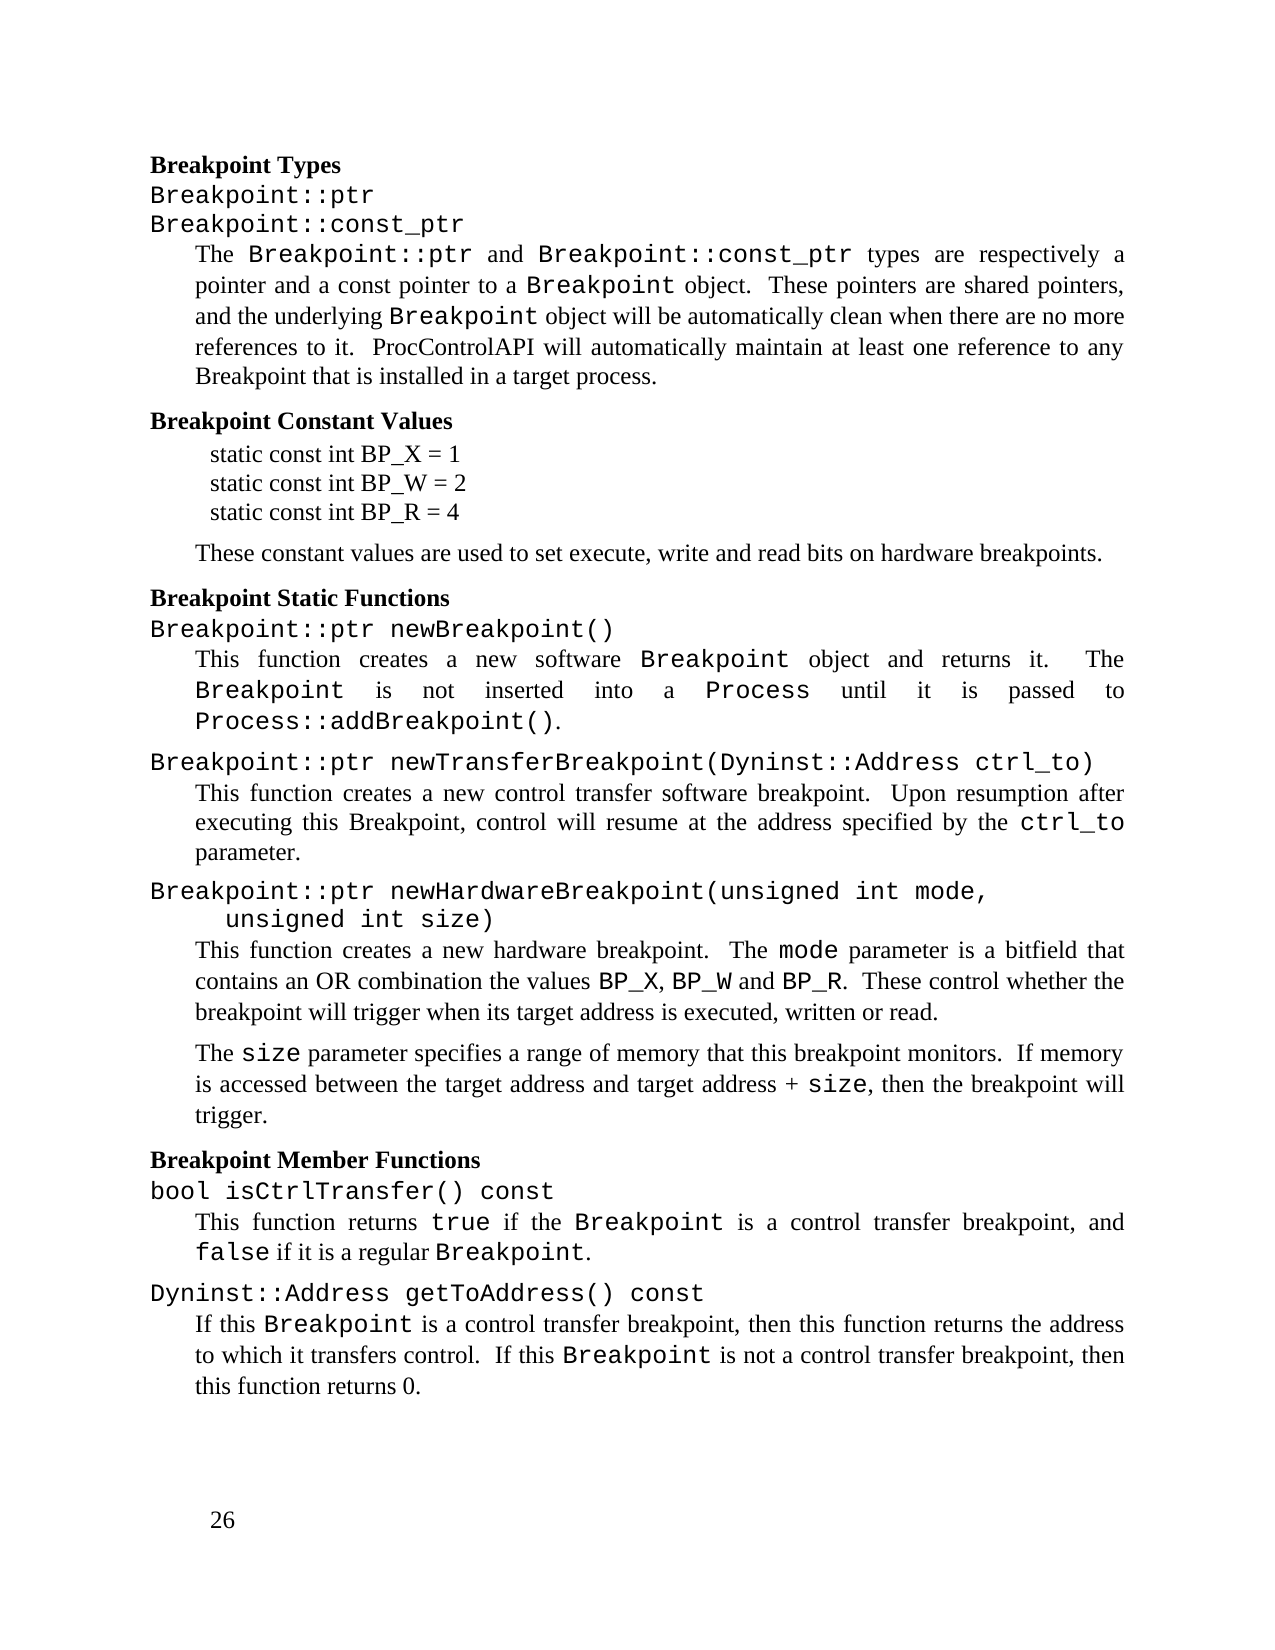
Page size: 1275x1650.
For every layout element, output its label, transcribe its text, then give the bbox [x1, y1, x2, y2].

subtitle Breakpoint Member Functions [150, 1145, 1125, 1174]
text This function creates a new hardware breakpoint. The mode parameter is a bitfield that contains an OR combination the values BP_X, BP_W and BP_R. These control whether the breakpoint will trigger when its target address is executed, written or read. [195, 935, 1125, 1026]
text static const int BP_X = 1 [150, 439, 1125, 468]
text The size parameter specifies a range of memory that this breakpoint monitors. If memory is accessed between the target address and target address + size, then the breakpoint will trigger. [195, 1038, 1125, 1129]
text If this Breakpoint is a control transfer breakpoint, then this function returns the address to which it transfers control. If this Breakpoint is not a control transfer breakpoint, then this function returns 0. [195, 1309, 1125, 1399]
text This function returns true if the Breakpoint is a control transfer breakpoint, and false if it is a regular Breakpoint. [195, 1207, 1125, 1268]
text These constant values are used to set execute, write and read bits on hardware breakpoints. [195, 538, 1125, 567]
text Dyninst::Address getToAddress() const [150, 1281, 1125, 1309]
text Breakpoint::ptr newBreakpoint() [150, 616, 1125, 644]
text Breakpoint::ptr newTransferBreakpoint(Dyninst::Address ctrl_to) [150, 749, 1125, 778]
text Breakpoint::const_ptr [150, 211, 1125, 239]
text static const int BP_R = 4 [150, 497, 1125, 525]
text Breakpoint::ptr newHardwareBreakpoint(unsigned int mode, unsigned int size) [150, 879, 1125, 935]
subtitle Breakpoint Static Functions [150, 583, 1125, 612]
text The Breakpoint::ptr and Breakpoint::const_ptr types are respectively a pointer and a const pointer to a Breakpoint object. These pointers are shared pointers, and the underlying Breakpoint object will be automatically clean when there are no more references to it. ProcControlAPI will automatically maintain at least one reference to any Breakpoint that is installed in a target process. [195, 239, 1125, 389]
text static const int BP_W = 2 [150, 468, 1125, 497]
text This function creates a new software Breakpoint object and returns it. The Breakpoint is not inserted into a Process until it is passed to Process::addBreakpoint(). [195, 644, 1125, 737]
text Breakpoint::ptr [150, 183, 1125, 211]
subtitle Breakpoint Constant Values [150, 406, 1125, 435]
text bool isCtrlTransfer() const [150, 1178, 1125, 1207]
subtitle Breakpoint Types [150, 150, 1125, 179]
text This function creates a new control transfer software breakpoint. Upon resumption after executing this Breakpoint, control will resume at the address specified by the ctrl_to parameter. [195, 778, 1125, 866]
